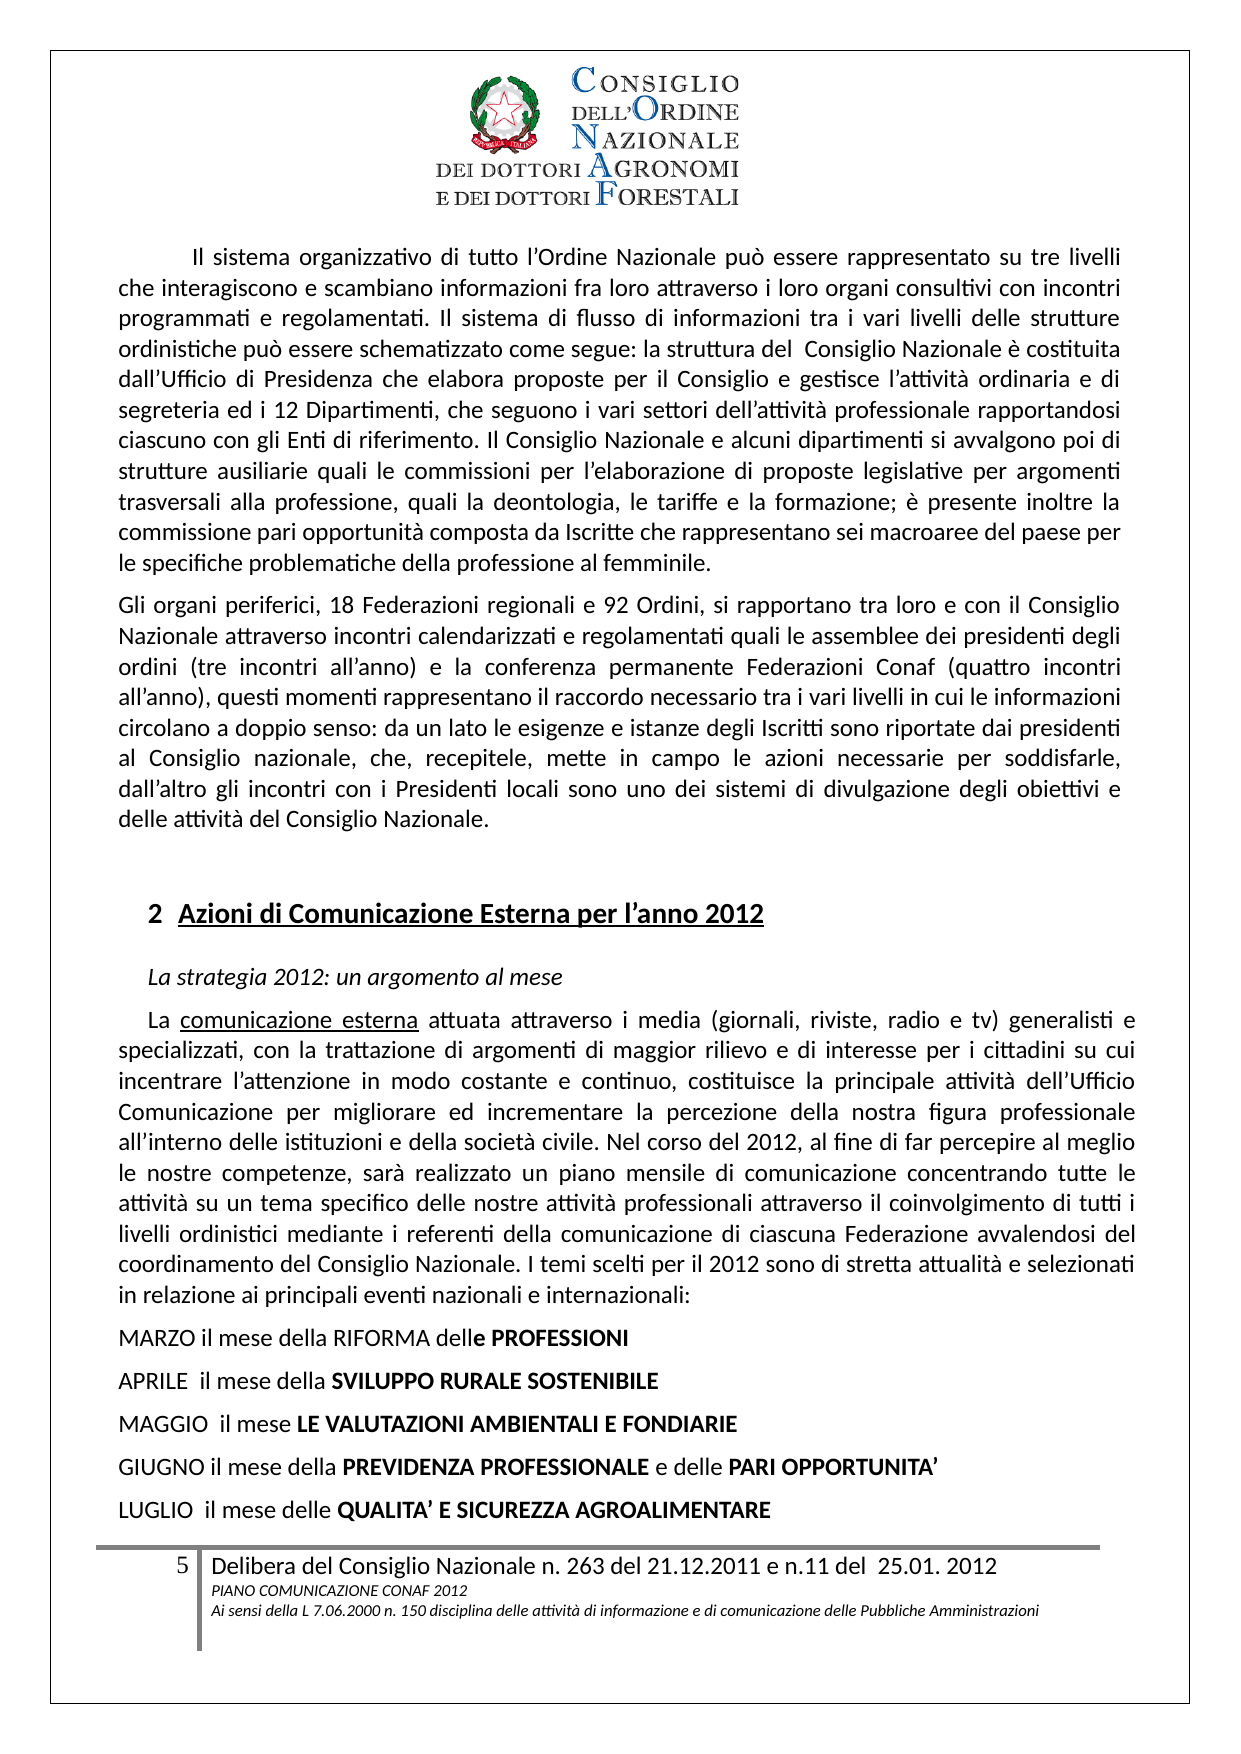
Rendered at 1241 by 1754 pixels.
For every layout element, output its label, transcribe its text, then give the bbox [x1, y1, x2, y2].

subtitle Il sistema organizzativo di tutto l’Ordine Nazionale può essere rappresentato su tre livelli che interagiscono e scambiano informazioni fra loro attraverso i loro organi consultivi con incontri programmati e regolamentati. Il sistema di flusso di informazioni tra i vari livelli delle strutture ordinistiche può essere schematizzato come segue: la struttura del Consiglio Nazionale è costituita dall’Ufficio di Presidenza che elabora proposte per il Consiglio e gestisce l’attività ordinaria e di segreteria ed i 12 Dipartimenti, che seguono i vari settori dell’attività professionale rapportandosi ciascuno con gli Enti di riferimento. Il Consiglio Nazionale e alcuni dipartimenti si avvalgono poi di strutture ausiliarie quali le commissioni per l’elaborazione di proposte legislative per argomenti trasversali alla professione, quali la deontologia, le tariffe e la formazione; è presente inoltre la commissione pari opportunità composta da Iscritte che rappresentano sei macroaree del paese per le specifiche problematiche della professione al femminile. [118, 241, 1122, 577]
text Gli organi periferici, 18 Federazioni regionali e 92 Ordini, si rapportano tra loro e con il Consiglio Nazionale attraverso incontri calendarizzati e regolamentati quali le assemblee dei presidenti degli ordini (tre incontri all’anno) e la conferenza permanente Federazioni Conaf (quattro incontri all’anno), questi momenti rappresentano il raccordo necessario tra i vari livelli in cui le informazioni circolano a doppio senso: da un lato le esigenze e istanze degli Iscritti sono riportate dai presidenti al Consiglio nazionale, che, recepitele, mette in campo le azioni necessarie per soddisfarle, dall’altro gli incontri con i Presidenti locali sono uno dei sistemi di divulgazione degli obiettivi e delle attività del Consiglio Nazionale. [118, 590, 1122, 834]
text La strategia 2012: un argomento al mese [148, 961, 1122, 992]
picture [436, 67, 739, 205]
text MAGGIO il mese LE VALUTAZIONI AMBIENTALI E FONDIARIE [118, 1408, 1137, 1438]
text GIUGNO il mese della PREVIDENZA PROFESSIONALE e delle PARI OPPORTUNITA’ [118, 1451, 1137, 1481]
subtitle Azioni di Comunicazione Esterna per l’anno 2012 [148, 895, 1122, 931]
text La comunicazione esterna attuata attraverso i media (giornali, riviste, radio e tv) generalisti e specializzati, con la trattazione di argomenti di maggior rilievo e di interesse per i cittadini su cui incentrare l’attenzione in modo costante e continuo, costituisce la principale attività dell’Ufficio Comunicazione per migliorare ed incrementare la percezione della nostra figura professionale all’interno delle istituzioni e della società civile. Nel corso del 2012, al fine di far percepire al meglio le nostre competenze, sarà realizzato un piano mensile di comunicazione concentrando tutte le attività su un tema specifico delle nostre attività professionali attraverso il coinvolgimento di tutti i livelli ordinistici mediante i referenti della comunicazione di ciascuna Federazione avvalendosi del coordinamento del Consiglio Nazionale. I temi scelti per il 2012 sono di stretta attualità e selezionati in relazione ai principali eventi nazionali e internazionali: [118, 1004, 1137, 1309]
text APRILE il mese della SVILUPPO RURALE SOSTENIBILE [118, 1365, 1137, 1395]
text MARZO il mese della RIFORMA delle PROFESSIONI [118, 1322, 1137, 1352]
text LUGLIO il mese delle QUALITA’ E SICUREZZA AGROALIMENTARE [118, 1494, 1137, 1524]
